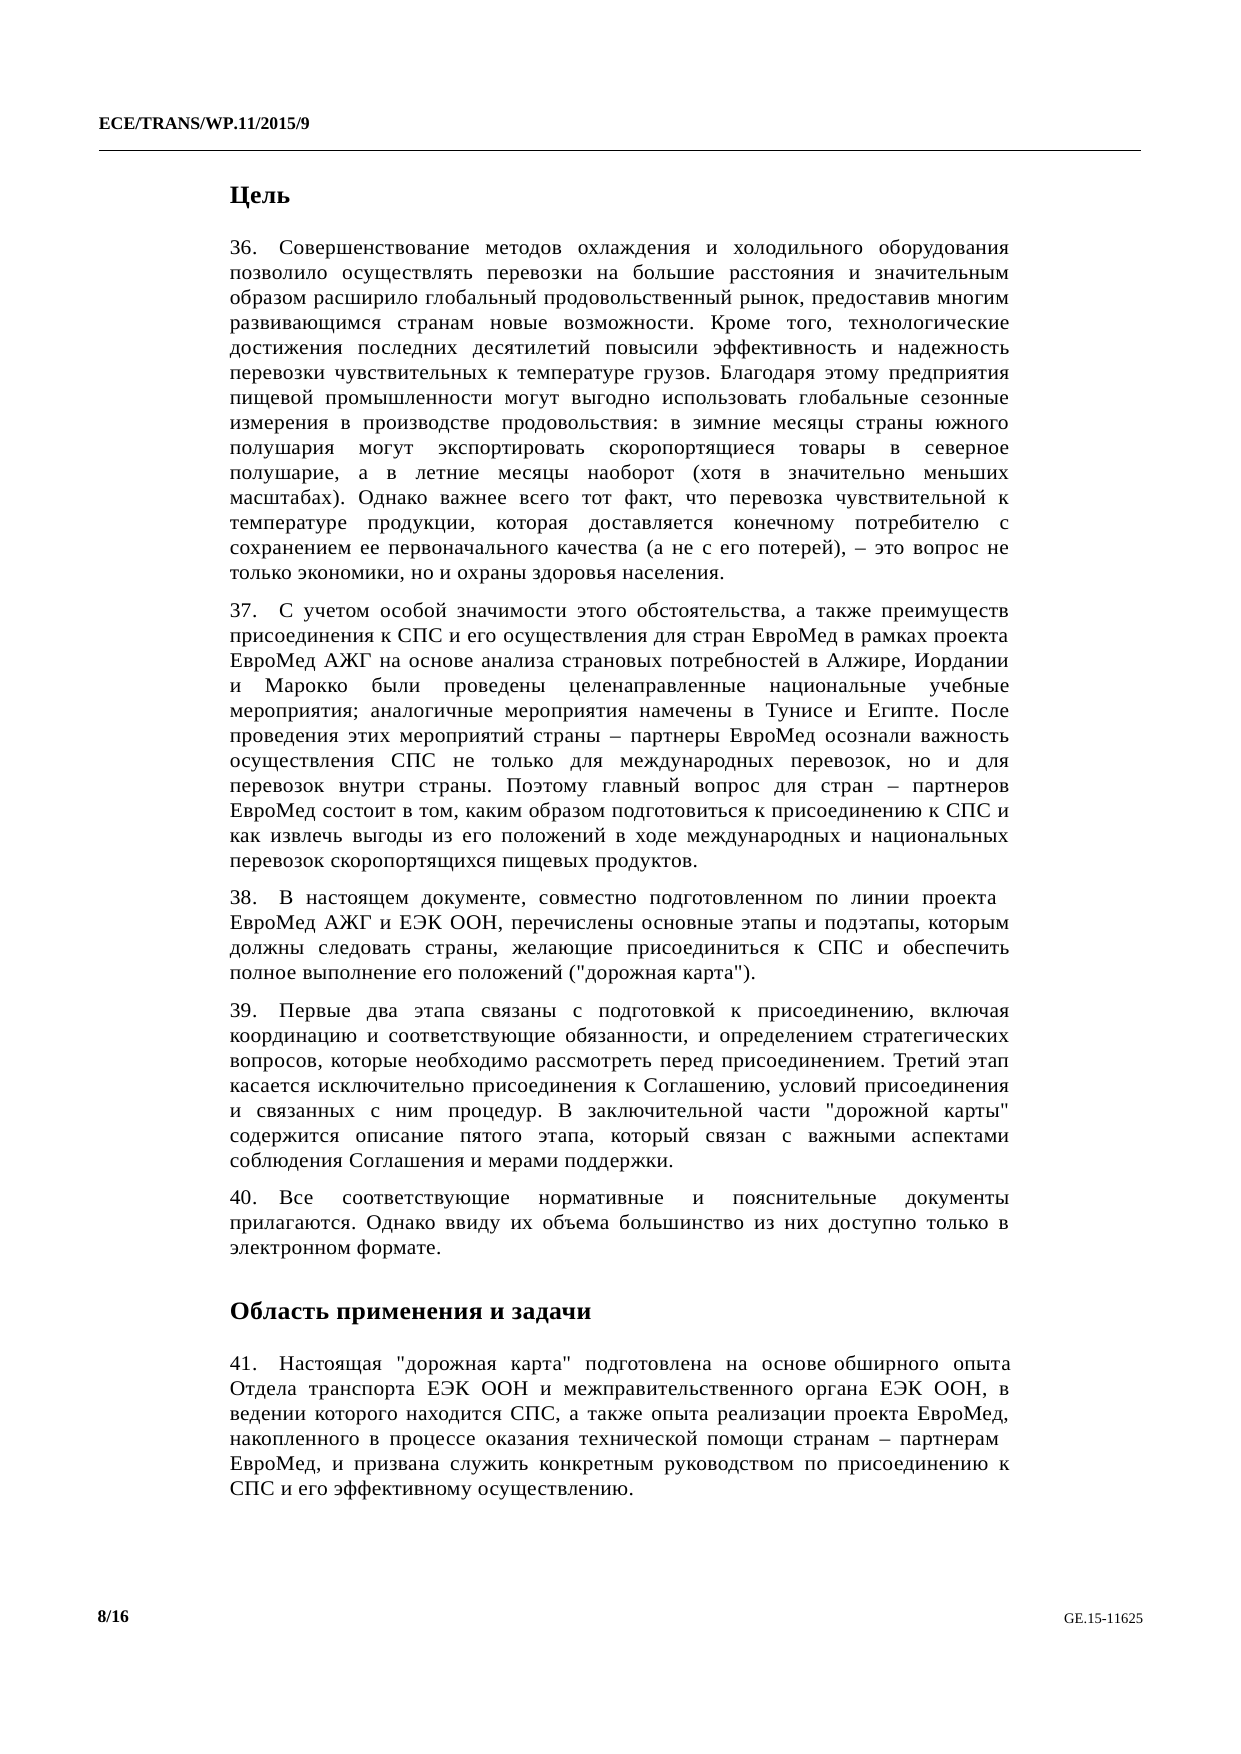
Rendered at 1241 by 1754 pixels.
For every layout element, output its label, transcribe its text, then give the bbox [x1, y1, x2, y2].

text 36. Совершенствование методов охлаждения и холодильного оборудования позволило осуществлять перевозки на большие расстояния и значительным образом расширило глобальный продовольственный рынок, предоставив многим развивающимся странам новые возможности. Кроме того, технологические достижения последних десятилетий повысили эффективность и надежность перевозки чувствительных к температуре грузов. Благодаря этому предприятия пищевой промышленности могут выгодно использовать глобальные сезонные измерения в производстве продовольствия: в зимние месяцы страны южного полушария могут экспортировать скоропортящиеся товары в северное полушарие, а в летние месяцы наоборот (хотя в значительно меньших масштабах). Однако важнее всего тот факт, что перевозка чувствительной к температуре продукции, которая доставляется конечному потребителю с сохранением ее первоначального качества (а не с его потерей), – это вопрос не только экономики, но и охраны здоровья населения. [229, 234, 1011, 584]
text Цель [97, 181, 1011, 209]
text 40. Все соответствующие нормативные и пояснительные документы прилагаются. Однако ввиду их объема большинство из них доступно только в электронном формате. [229, 1184, 1011, 1259]
text 41. Настоящая "дорожная карта" подготовлена на основе обширного опыта Отдела транспорта ЕЭК ООН и межправительственного органа ЕЭК ООН, в ведении которого находится СПС, а также опыта реализации проекта ЕвроМед, накопленного в процессе оказания технической помощи странам – партнерам ЕвроМед, и призвана служить конкретным руководством по присоединению к СПС и его эффективному осуществлению. [229, 1350, 1011, 1500]
text 38. В настоящем документе, совместно подготовленном по линии проекта ЕвроМед АЖГ и ЕЭК ООН, перечислены основные этапы и подэтапы, которым должны следовать страны, желающие присоединиться к СПС и обеспечить полное выполнение его положений ("дорожная карта"). [229, 884, 1011, 984]
text Область применения и задачи [97, 1297, 1011, 1325]
text 39. Первые два этапа связаны с подготовкой к присоединению, включая координацию и соответствующие обязанности, и определением стратегических вопросов, которые необходимо рассмотреть перед присоединением. Третий этап касается исключительно присоединения к Соглашению, условий присоединения и связанных с ним процедур. В заключительной части "дорожной карты" содержится описание пятого этапа, который связан с важными аспектами соблюдения Соглашения и мерами поддержки. [229, 997, 1011, 1172]
text 37. С учетом особой значимости этого обстоятельства, а также преимуществ присоединения к СПС и его осуществления для стран ЕвроМед в рамках проекта ЕвроМед АЖГ на основе анализа страновых потребностей в Алжире, Иордании и Марокко были проведены целенаправленные национальные учебные мероприятия; аналогичные мероприятия намечены в Тунисе и Египте. После проведения этих мероприятий страны – партнеры ЕвроМед осознали важность осуществления СПС не только для международных перевозок, но и для перевозок внутри страны. Поэтому главный вопрос для стран – партнеров ЕвроМед состоит в том, каким образом подготовиться к присоединению к СПС и как извлечь выгоды из его положений в ходе международных и национальных перевозок скоропортящихся пищевых продуктов. [229, 597, 1011, 872]
